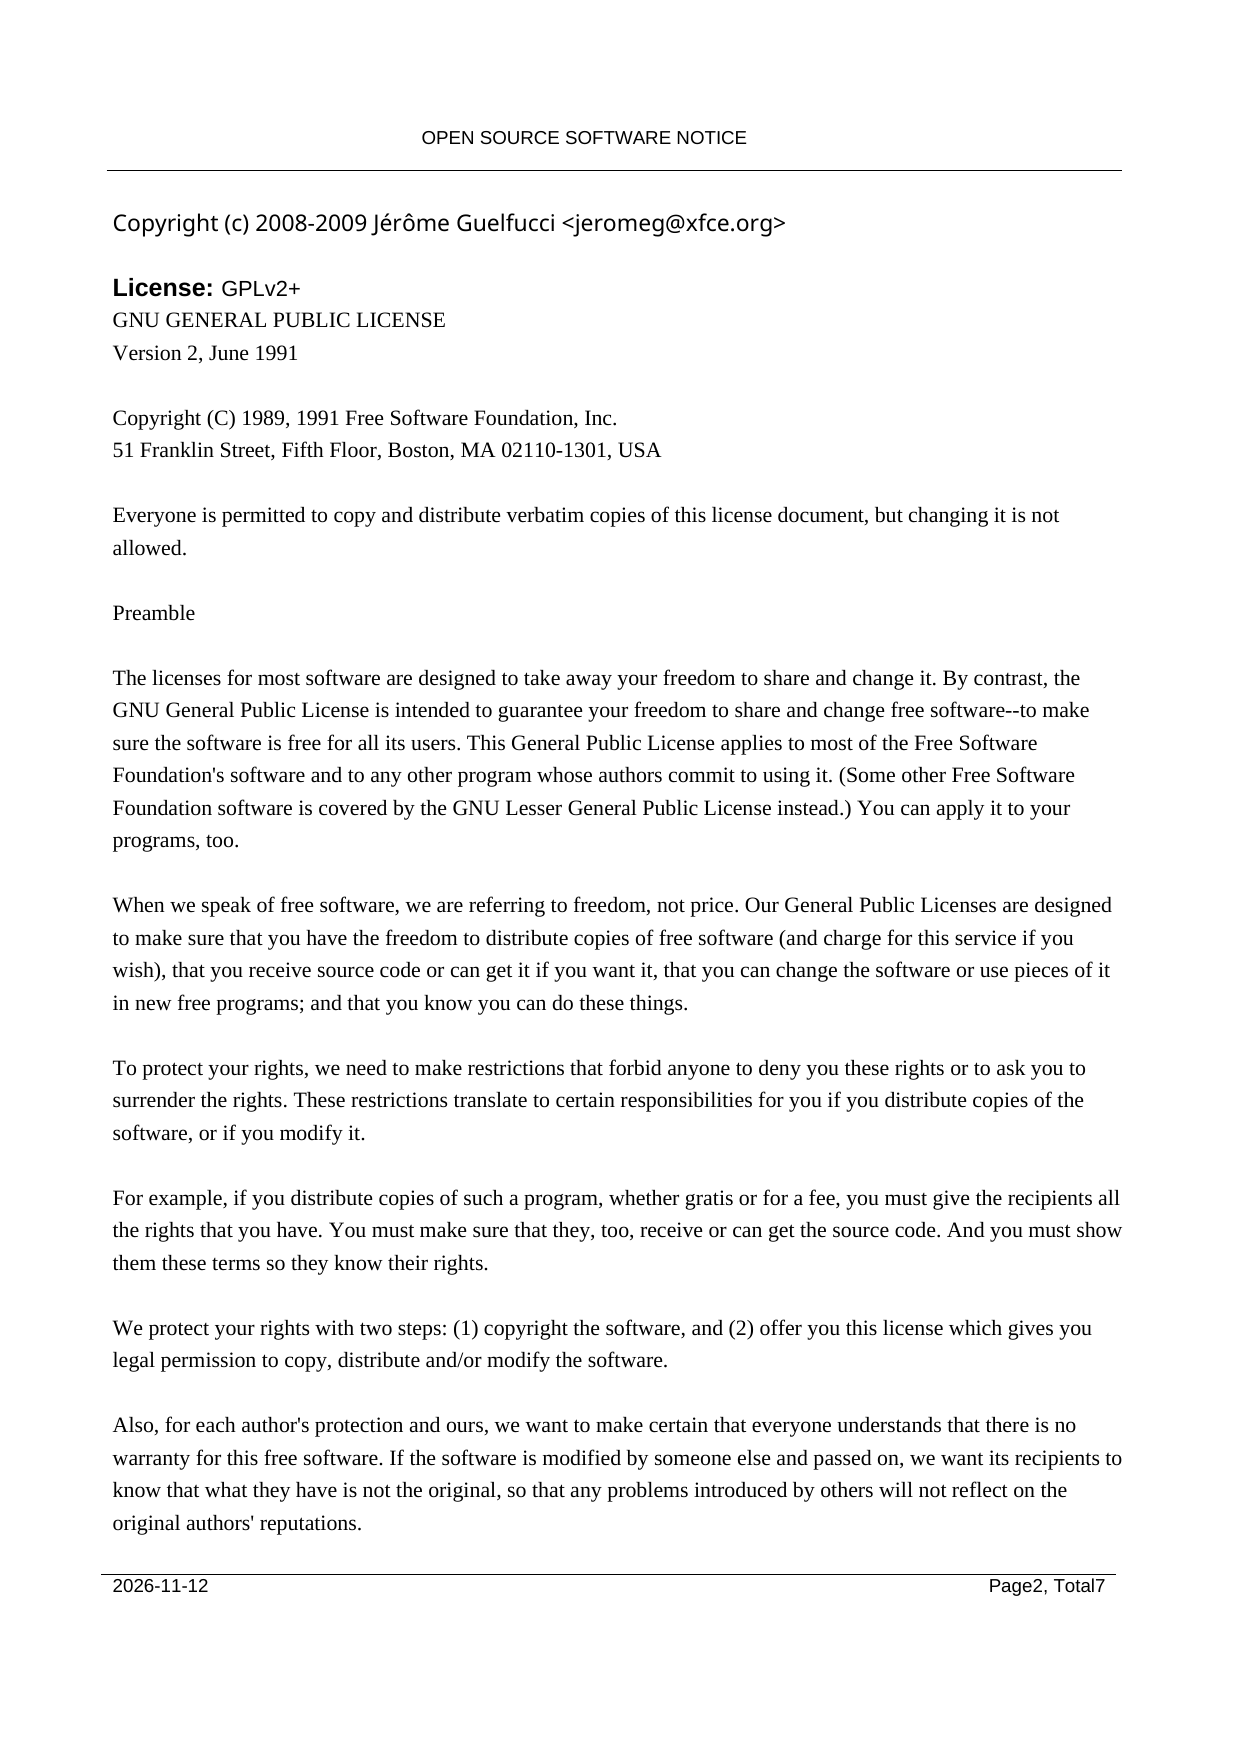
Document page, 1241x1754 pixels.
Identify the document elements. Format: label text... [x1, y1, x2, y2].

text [112, 206, 1128, 271]
text License: GPLv2+ [112, 271, 1128, 304]
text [112, 304, 1128, 1539]
